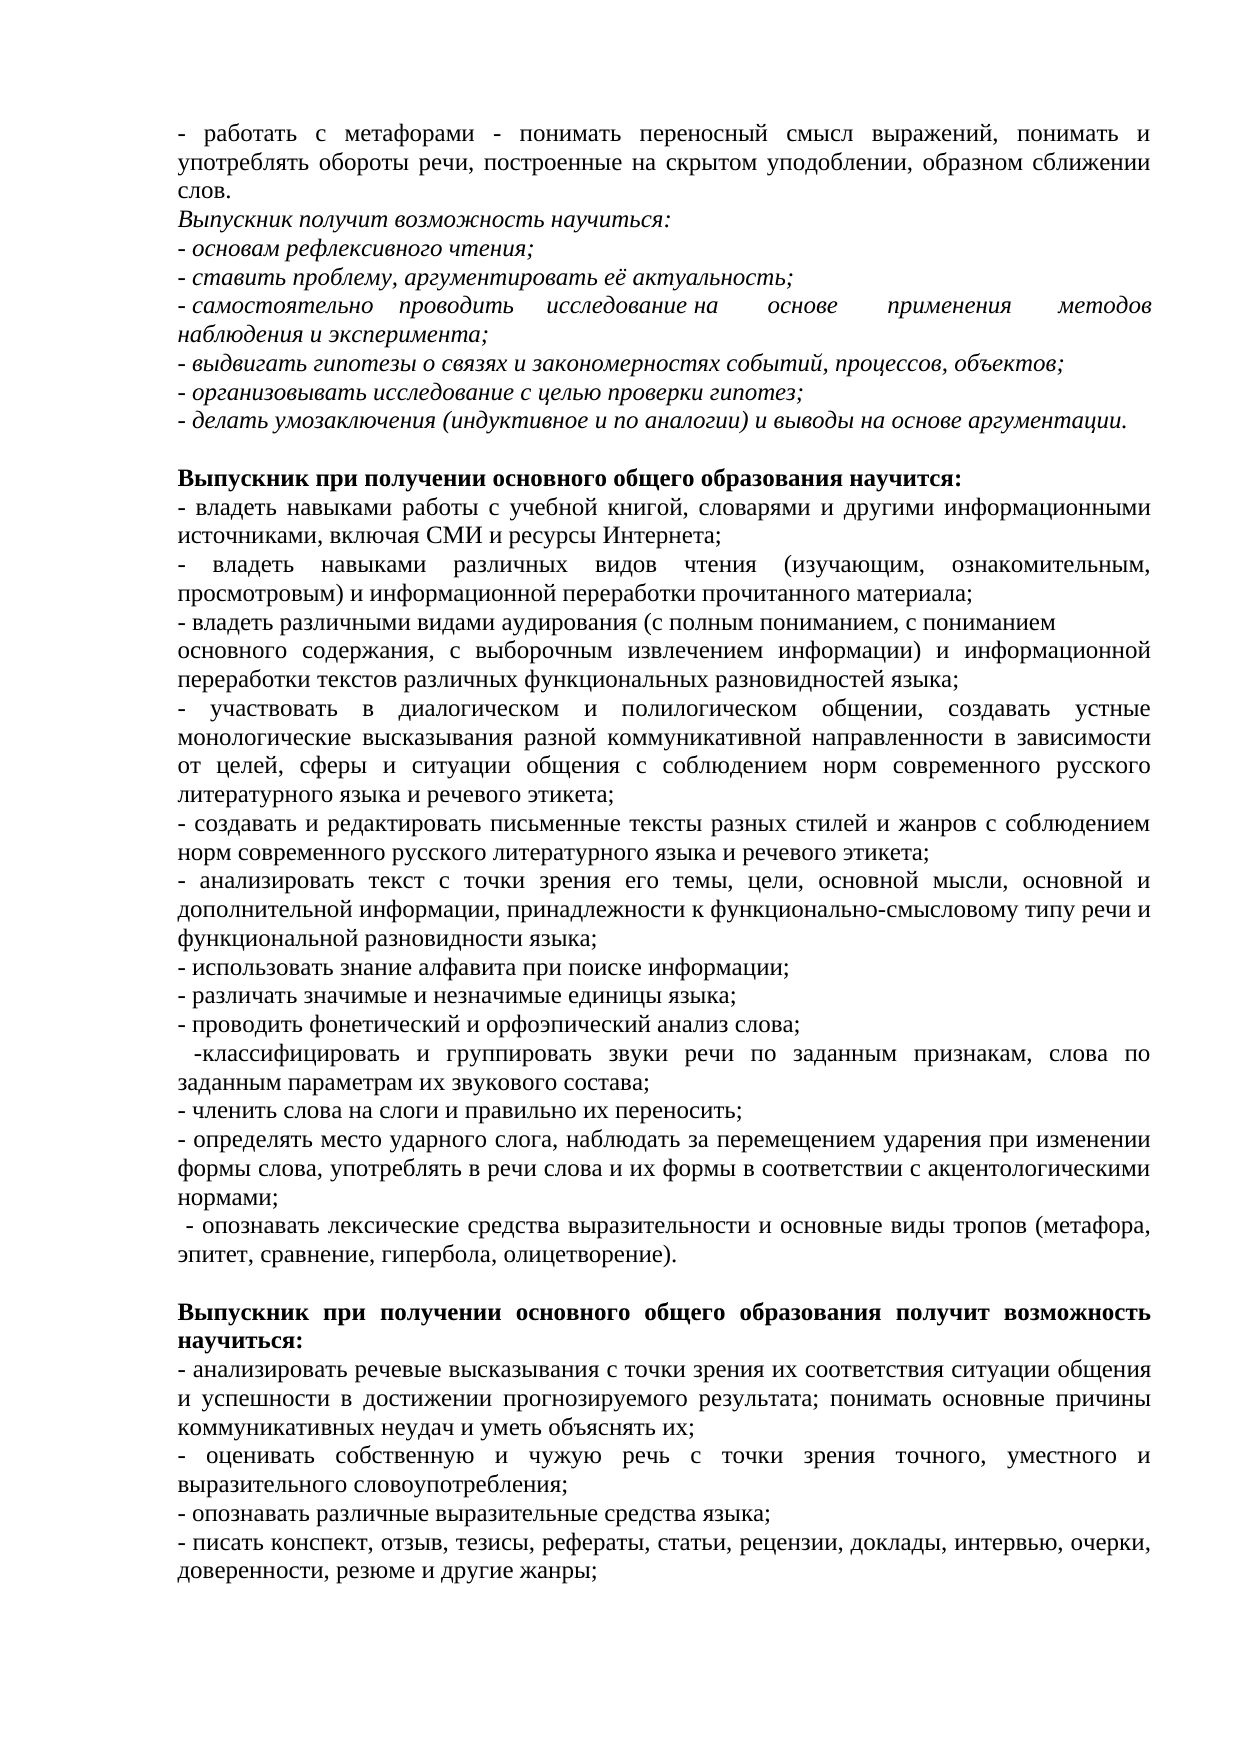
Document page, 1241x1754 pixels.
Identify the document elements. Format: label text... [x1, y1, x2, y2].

text -классифицировать и группировать звуки речи по заданным признакам, слова по заданным параметрам их звукового состава; [177, 1038, 1152, 1096]
text - участвовать в диалогическом и полилогическом общении, создавать устные монологические высказывания разной коммуникативной направленности в зависимости от целей, сферы и ситуации общения с соблюдением норм современного русского литературного языка и речевого этикета; [177, 693, 1152, 808]
text - проводить фонетический и орфоэпический анализ слова; [177, 1009, 1152, 1038]
text основного содержания, с выборочным извлечением информации) и информационной переработки текстов различных функциональных разновидностей языка; [177, 636, 1152, 693]
text - самостоятельно проводить исследование на основе применения методов наблюдения и эксперимента; [177, 291, 1152, 348]
text - определять место ударного слога, наблюдать за перемещением ударения при изменении формы слова, употреблять в речи слова и их формы в соответствии с акцентологическими нормами; [177, 1124, 1152, 1211]
text - владеть различными видами аудирования (с полным пониманием, с пониманием [177, 607, 1152, 636]
text - ставить проблему, аргументировать её актуальность; [177, 262, 1152, 291]
text - различать значимые и незначимые единицы языка; [177, 981, 1152, 1009]
text - опознавать лексические средства выразительности и основные виды тропов (метафора, эпитет, сравнение, гипербола, олицетворение). [177, 1211, 1152, 1268]
text Выпускник при получении основного общего образования получит возможность научиться: [177, 1297, 1152, 1354]
text - выдвигать гипотезы о связях и закономерностях событий, процессов, объектов; [177, 348, 1152, 377]
text - использовать знание алфавита при поиске информации; [177, 952, 1152, 981]
text - создавать и редактировать письменные тексты разных стилей и жанров с соблюдением норм современного русского литературного языка и речевого этикета; [177, 808, 1152, 866]
text - делать умозаключения (индуктивное и по аналогии) и выводы на основе аргументации. [177, 406, 1152, 434]
text - анализировать текст с точки зрения его темы, цели, основной мысли, основной и дополнительной информации, принадлежности к функционально-смысловому типу речи и функциональной разновидности языка; [177, 866, 1152, 952]
text - анализировать речевые высказывания с точки зрения их соответствия ситуации общения и успешности в достижении прогнозируемого результата; понимать основные причины коммуникативных неудач и уметь объяснять их; [177, 1354, 1152, 1441]
text - оценивать собственную и чужую речь с точки зрения точного, уместного и выразительного словоупотребления; [177, 1441, 1152, 1498]
text Выпускник при получении основного общего образования научится: [177, 463, 1152, 492]
text - писать конспект, отзыв, тезисы, рефераты, статьи, рецензии, доклады, интервью, очерки, доверенности, резюме и другие жанры; [177, 1527, 1152, 1584]
text - работать с метафорами - понимать переносный смысл выражений, понимать и употреблять обороты речи, построенные на скрытом уподоблении, образном сближении слов. [177, 118, 1152, 204]
text - организовывать исследование с целью проверки гипотез; [177, 377, 1152, 406]
text - основам рефлексивного чтения; [177, 233, 1152, 262]
text - членить слова на слоги и правильно их переносить; [177, 1096, 1152, 1124]
text - опознавать различные выразительные средства языка; [177, 1498, 1152, 1527]
text - владеть навыками работы с учебной книгой, словарями и другими информационными источниками, включая СМИ и ресурсы Интернета; [177, 492, 1152, 549]
text - владеть навыками различных видов чтения (изучающим, ознакомительным, просмотровым) и информационной переработки прочитанного материала; [177, 549, 1152, 607]
text Выпускник получит возможность научиться: [177, 204, 1152, 233]
